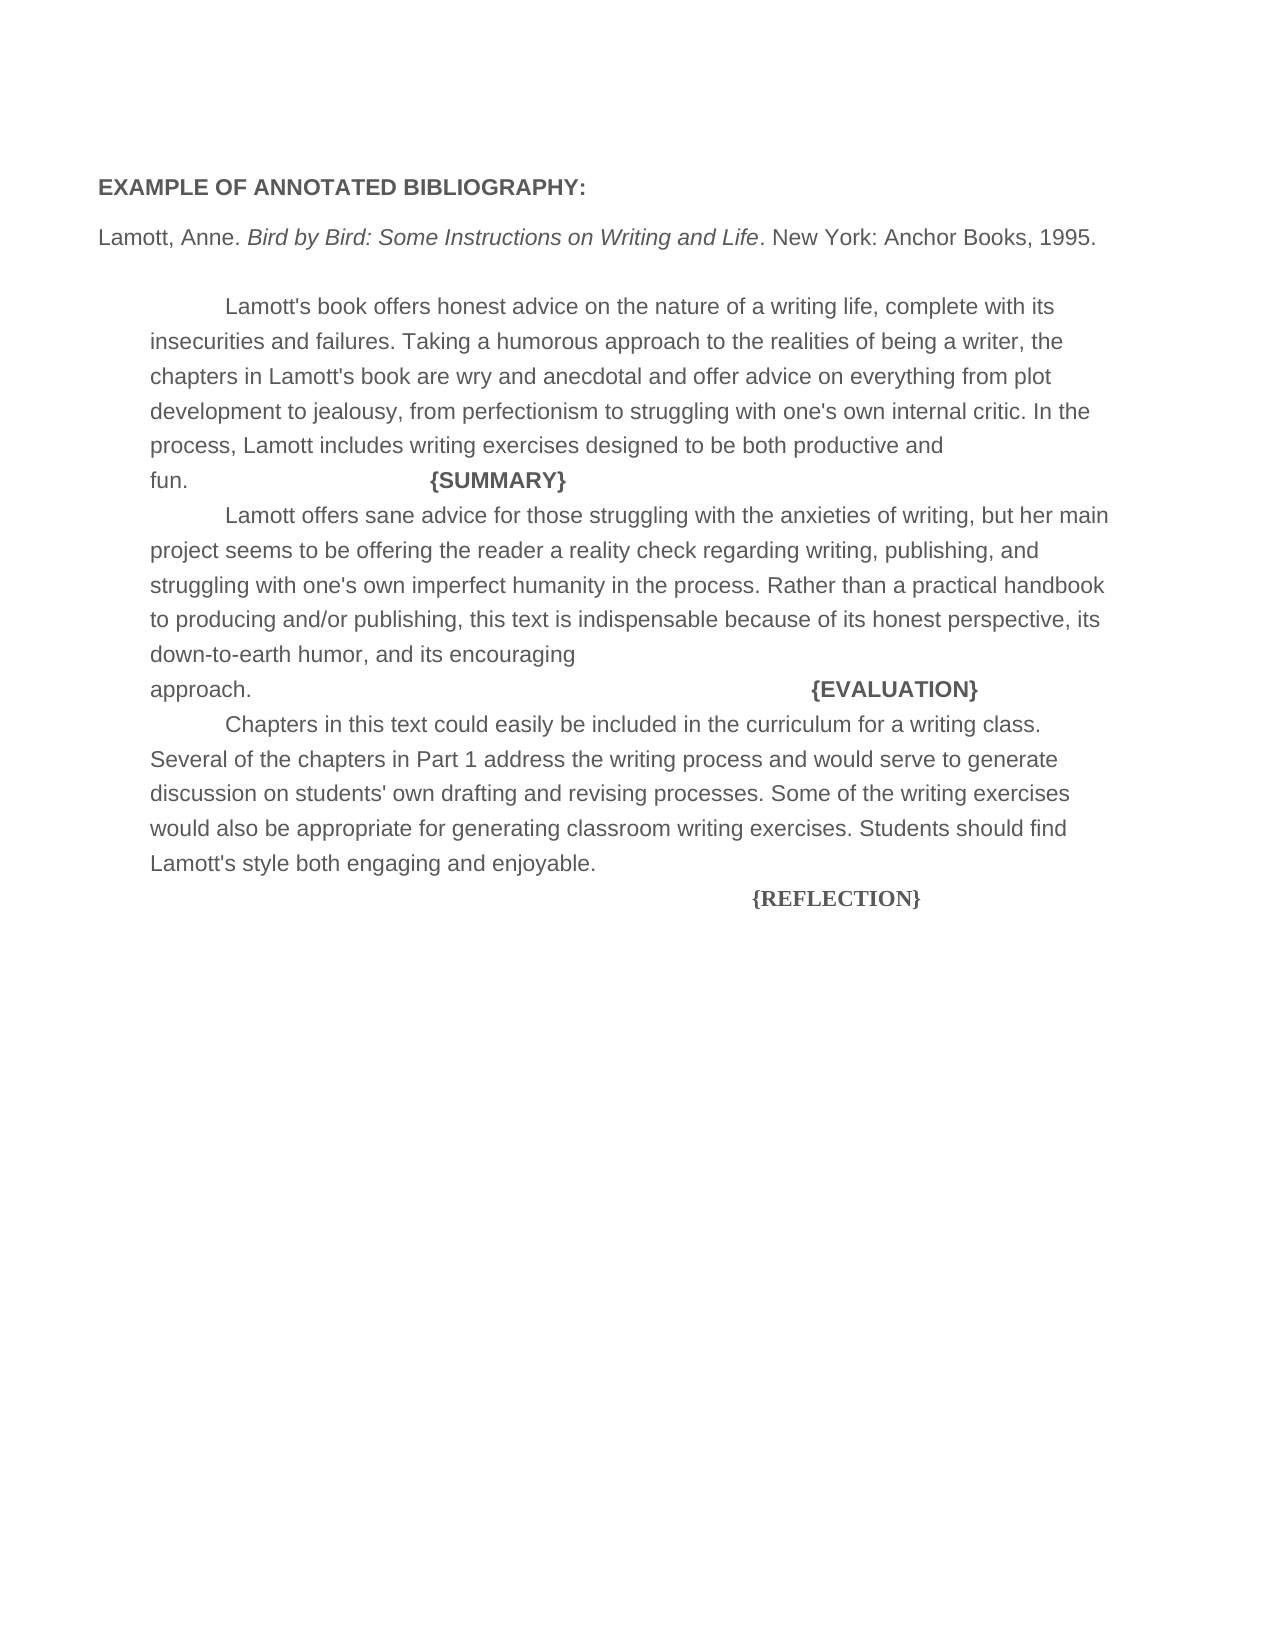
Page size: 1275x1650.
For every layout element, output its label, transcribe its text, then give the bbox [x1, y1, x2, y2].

text Chapters in this text could easily be included in the curriculum for a writing class. Several of the chapters in Part 1 address the writing process and would serve to generate discussion on students' own drafting and revising processes. Some of the writing exercises would also be appropriate for generating classroom writing exercises. Students should find Lamott's style both engaging and enjoyable. [150, 702, 1125, 876]
text {REFLECTION} [150, 876, 1125, 911]
text Lamott, Anne. Bird by Bird: Some Instructions on Writing and Life. New York: Anchor Books, 1995. [98, 200, 1125, 250]
text Lamott's book offers honest advice on the nature of a writing life, complete with its insecurities and failures. Taking a humorous approach to the realities of being a writer, the chapters in Lamott's book are wry and anecdotal and offer advice on everything from plot development to jealousy, from perfectionism to struggling with one's own internal critic. In the process, Lamott includes writing exercises designed to be both productive and fun. {SUMMARY} [150, 285, 1125, 493]
text EXAMPLE OF ANNOTATED BIBLIOGRAPHY: [98, 150, 1125, 200]
text Lamott offers sane advice for those struggling with the anxieties of writing, but her main project seems to be offering the reader a reality check regarding writing, publishing, and struggling with one's own imperfect humanity in the process. Rather than a practical handbook to producing and/or publishing, this text is indispensable because of its honest perspective, its down-to-earth humor, and its encouraging approach. {EVALUATION} [150, 493, 1125, 702]
